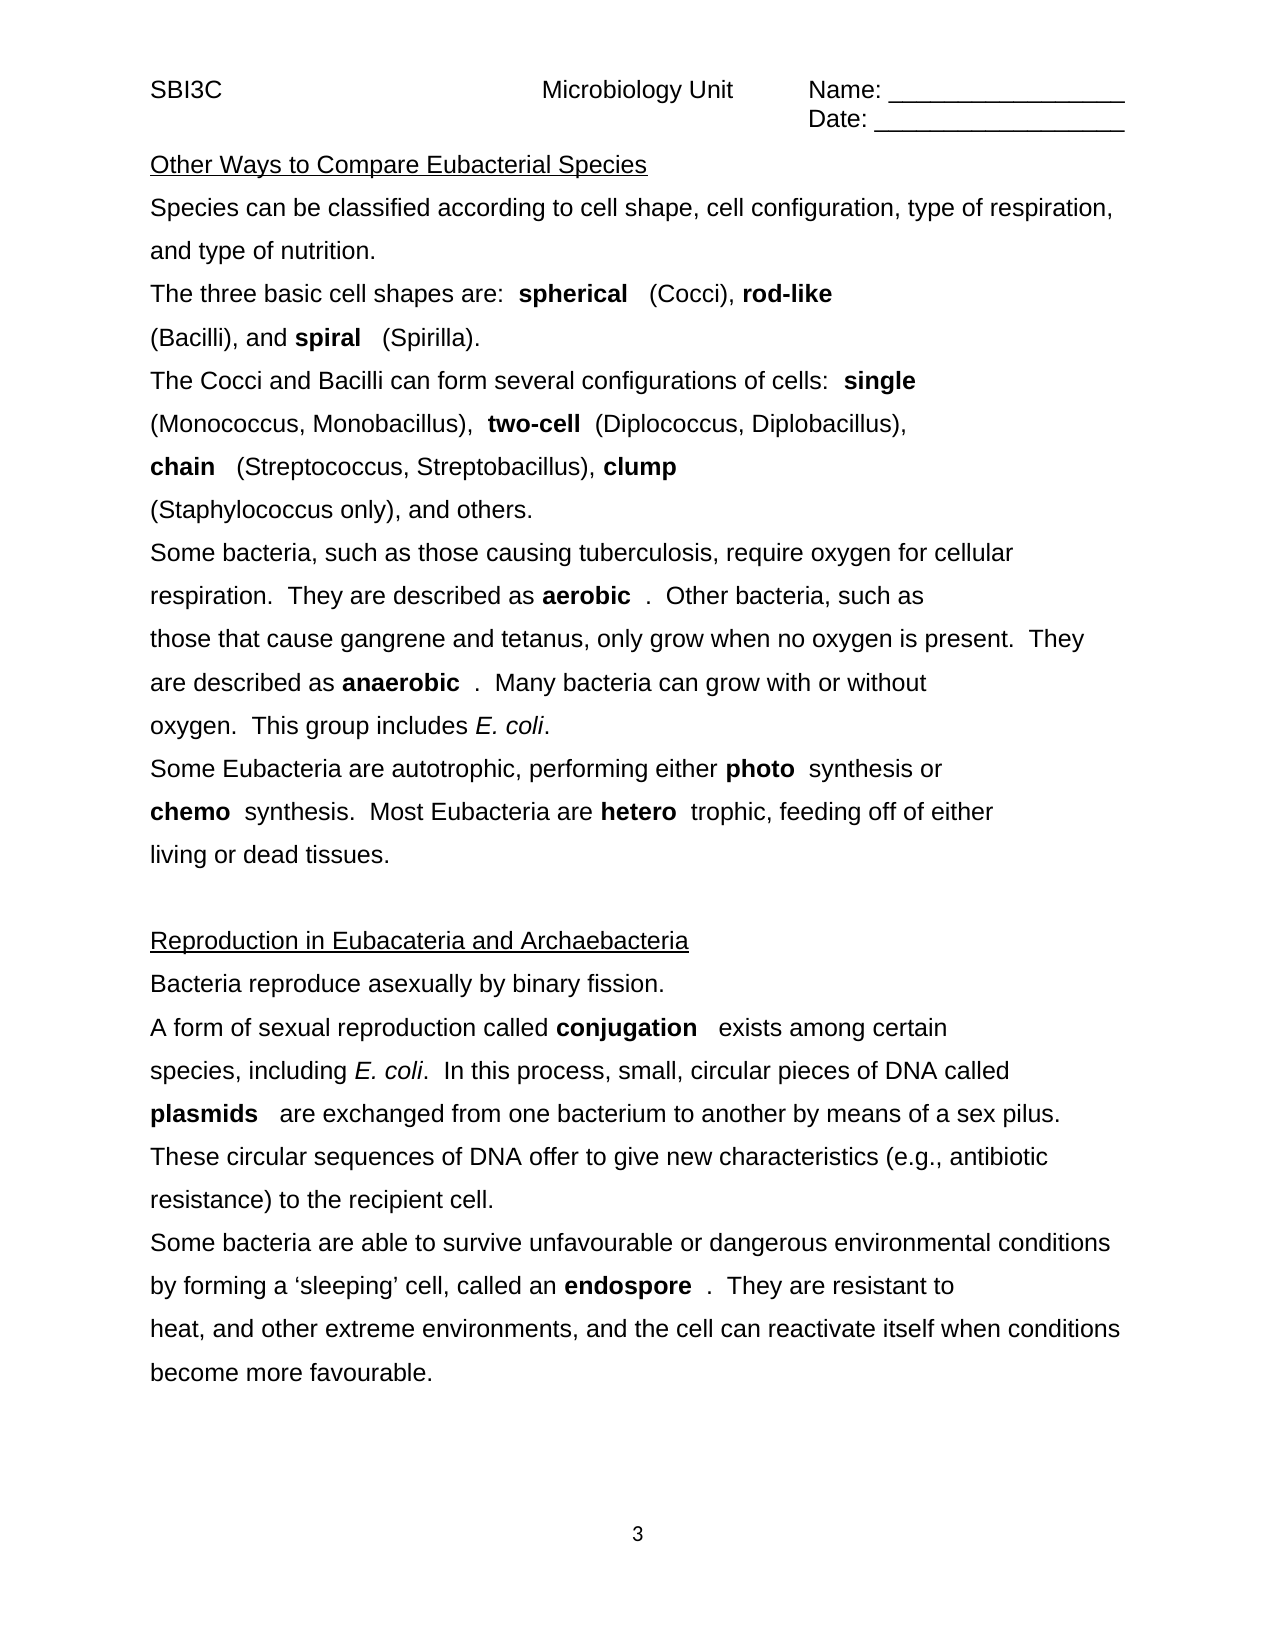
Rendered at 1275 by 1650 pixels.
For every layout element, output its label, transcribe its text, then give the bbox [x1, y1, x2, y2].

text Other Ways to Compare Eubacterial Species [150, 150, 1125, 179]
text (Monococcus, Monobacillus), two-cell (Diplococcus, Diplobacillus), chain (Streptococcus, Streptobacillus), clump (Staphylococcus only), and others. [150, 409, 1125, 524]
text Some bacteria are able to survive unfavourable or dangerous environmental conditions by forming a ‘sleeping’ cell, called an endospore . They are resistant to heat, and other extreme environments, and the cell can reactivate itself when conditions become more favourable. [150, 1228, 1125, 1386]
text Species can be classified according to cell shape, cell configuration, type of respiration, and type of nutrition. [150, 193, 1125, 265]
text The Cocci and Bacilli can form several configurations of cells: single [150, 366, 1125, 394]
text Some bacteria, such as those causing tuberculosis, require oxygen for cellular respiration. They are described as aerobic . Other bacteria, such as those that cause gangrene and tetanus, only grow when no oxygen is present. They are described as anaerobic . Many bacteria can grow with or without oxygen. This group includes E. coli. [150, 538, 1125, 739]
text Bacteria reproduce asexually by binary fission. [150, 969, 1125, 998]
text Some Eubacteria are autotrophic, performing either photo synthesis or chemo synthesis. Most Eubacteria are hetero trophic, feeding off of either living or dead tissues. [150, 754, 1125, 869]
text The three basic cell shapes are: spherical (Cocci), rod-like (Bacilli), and spiral (Spirilla). [150, 279, 1125, 351]
text A form of sexual reproduction called conjugation exists among certain species, including E. coli. In this process, small, circular pieces of DNA called plasmids are exchanged from one bacterium to another by means of a sex pilus. These circular sequences of DNA offer to give new characteristics (e.g., antibiotic resistance) to the recipient cell. [150, 1012, 1125, 1214]
text Reproduction in Eubacateria and Archaebacteria [150, 926, 1125, 955]
